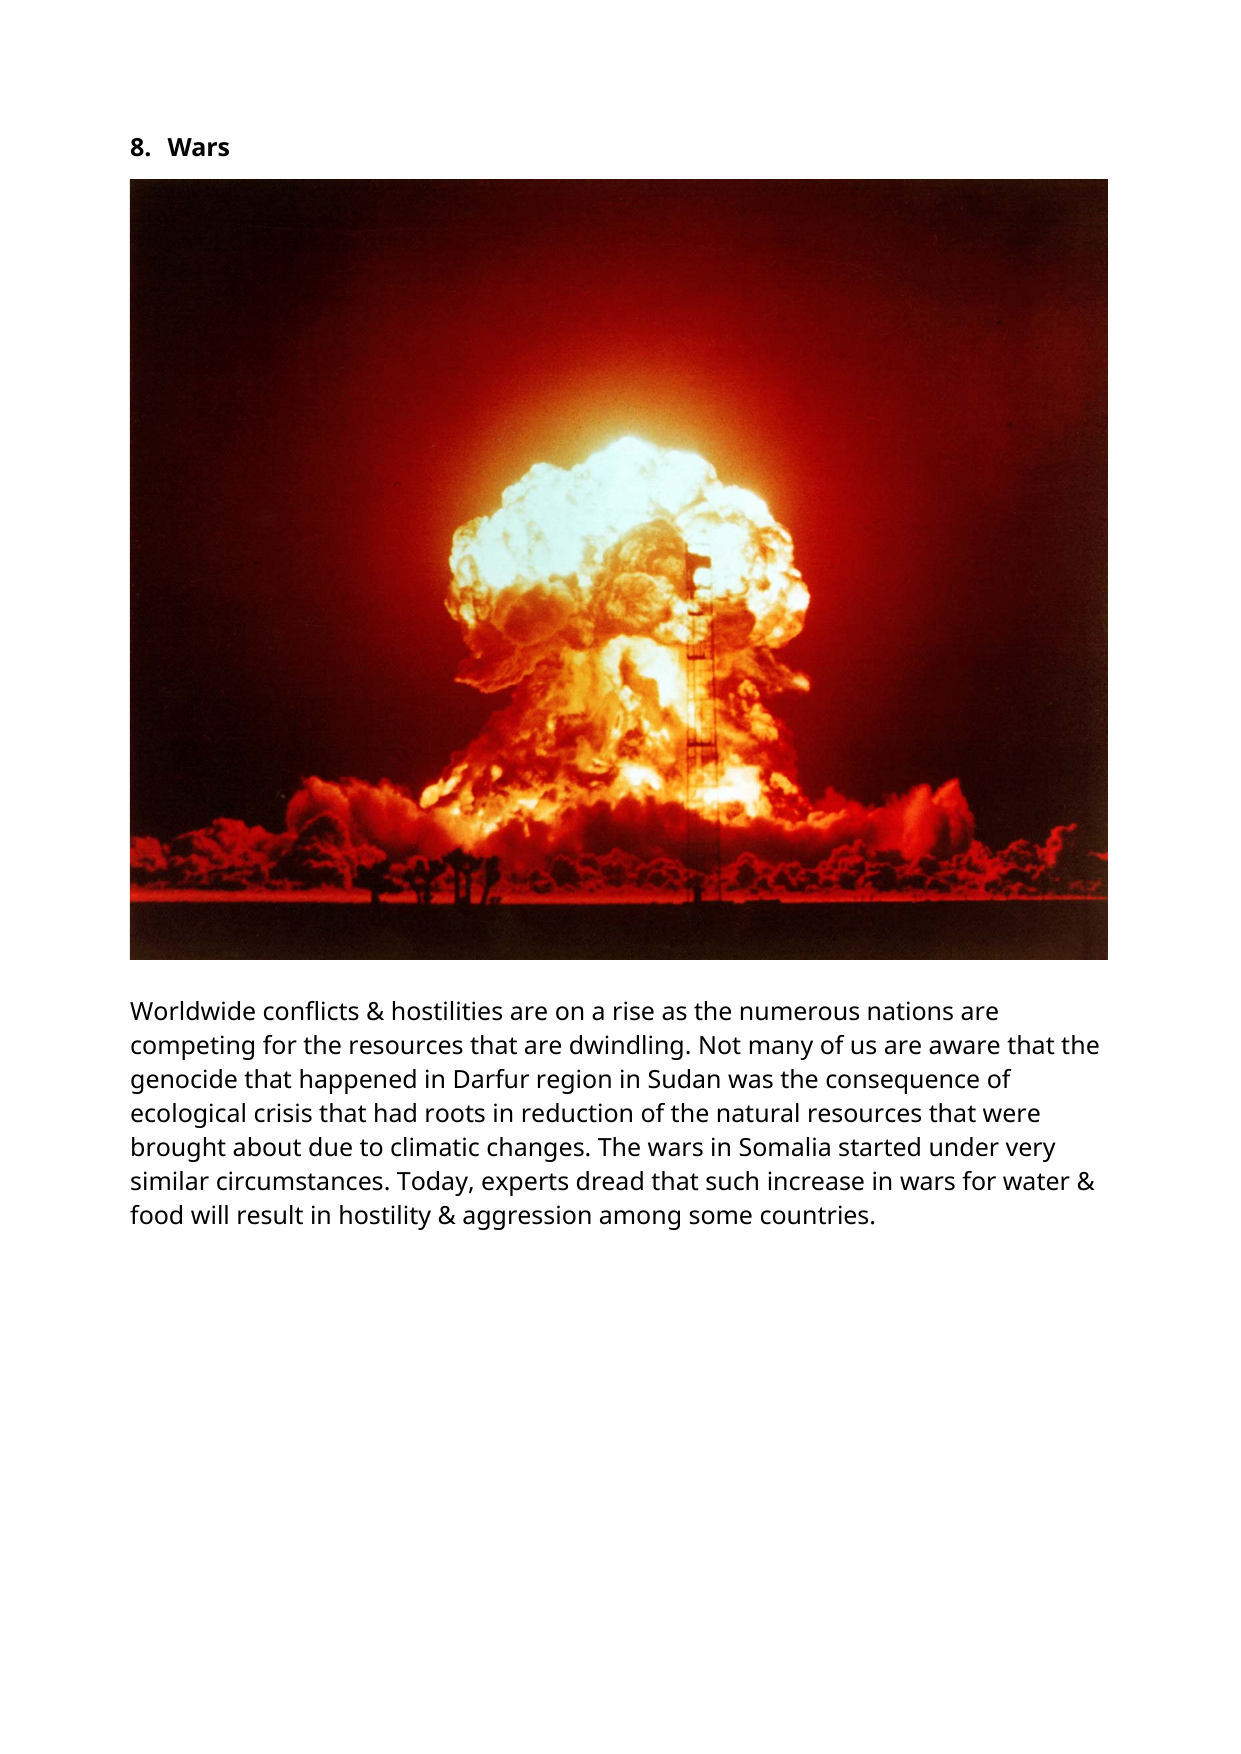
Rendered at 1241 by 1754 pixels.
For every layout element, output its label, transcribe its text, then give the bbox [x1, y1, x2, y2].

picture [129, 179, 1108, 960]
subtitle Wars [130, 130, 1110, 164]
text Worldwide conflicts & hostilities are on a rise as the numerous nations are competing for the resources that are dwindling. Not many of us are aware that the genocide that happened in Darfur region in Sudan was the consequence of ecological crisis that had roots in reduction of the natural resources that were brought about due to climatic changes. The wars in Somalia started under very similar circumstances. Today, experts dread that such increase in wars for water & food will result in hostility & aggression among some countries. [130, 993, 1110, 1232]
